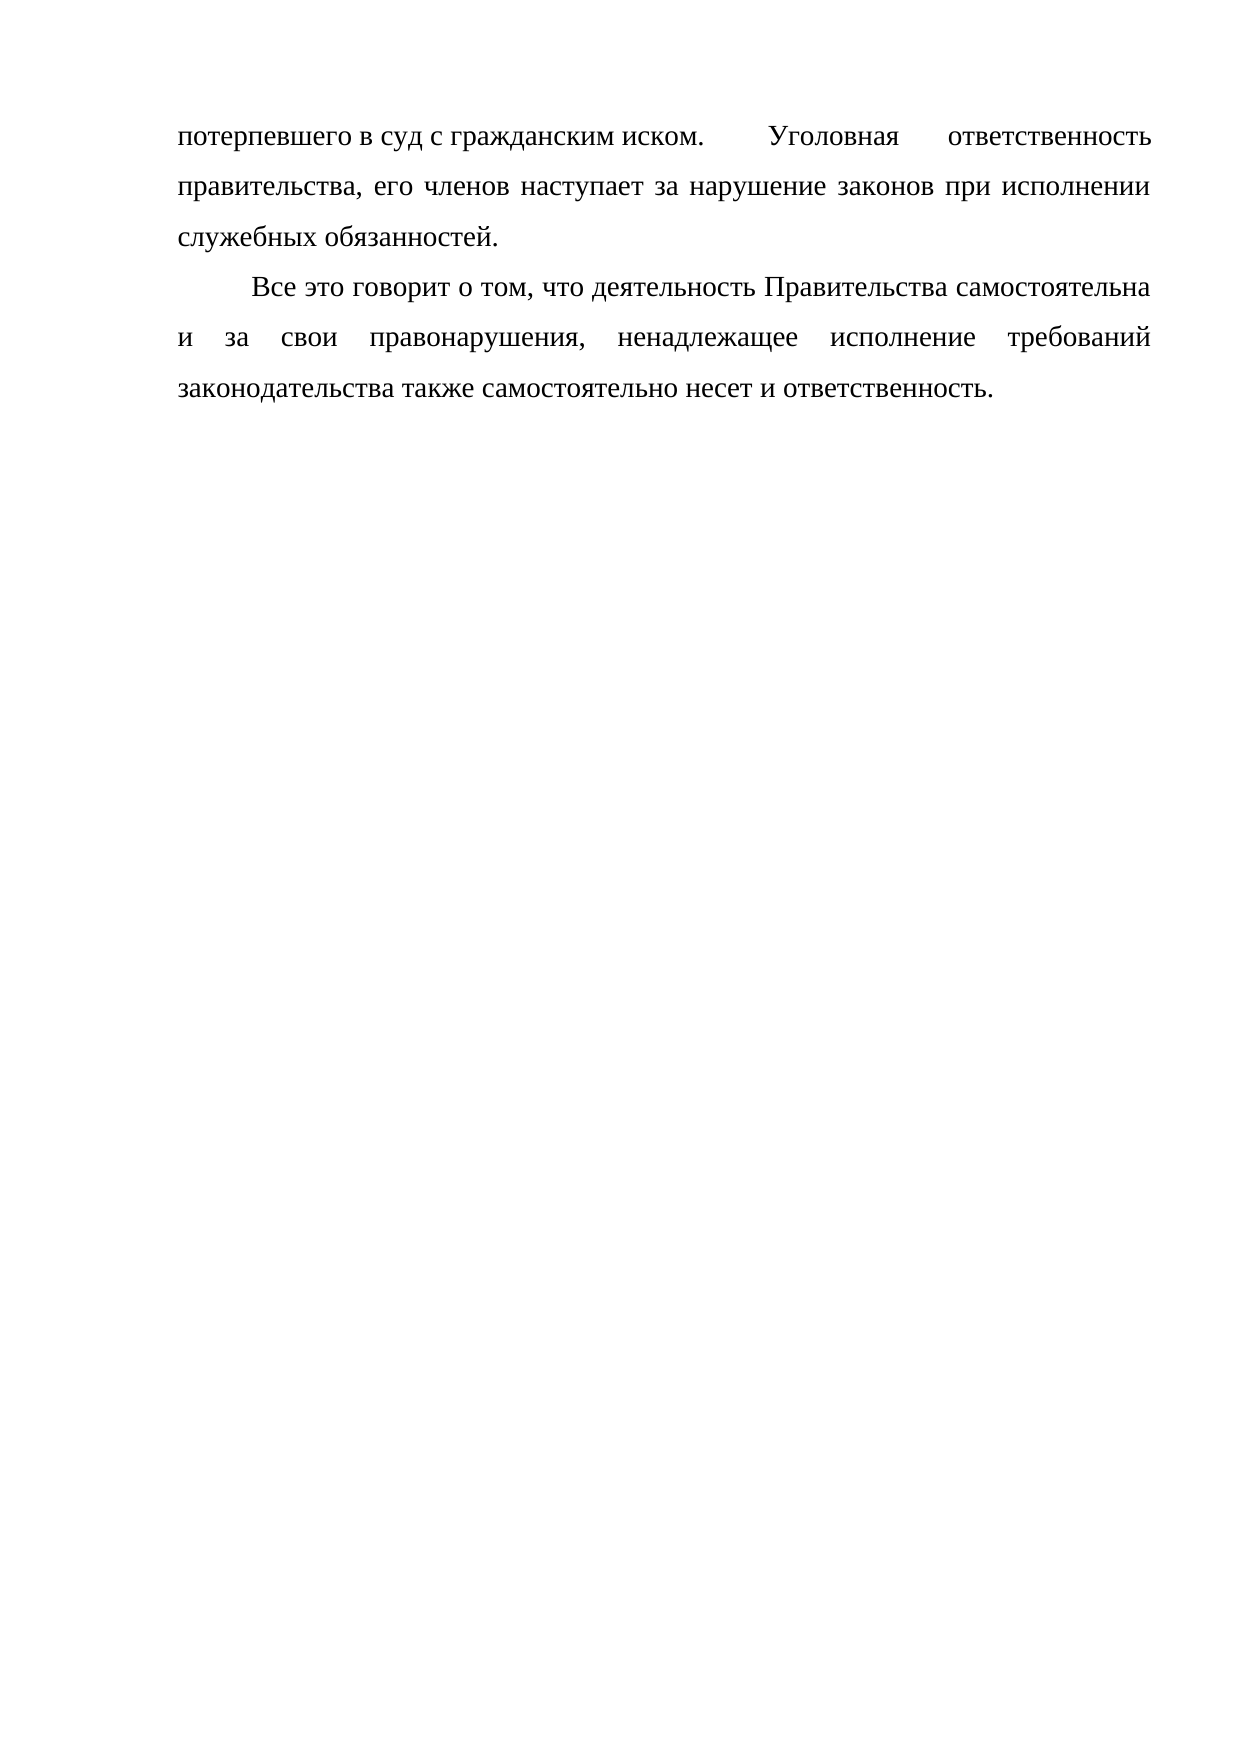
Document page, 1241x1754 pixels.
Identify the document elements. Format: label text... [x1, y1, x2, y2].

text Все это говорит о том, что деятельность Правительства самостоятельна и за свои правонарушения, ненадлежащее исполнение требований законодательства также самостоятельно несет и ответственность. [177, 269, 1152, 403]
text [177, 118, 1152, 252]
